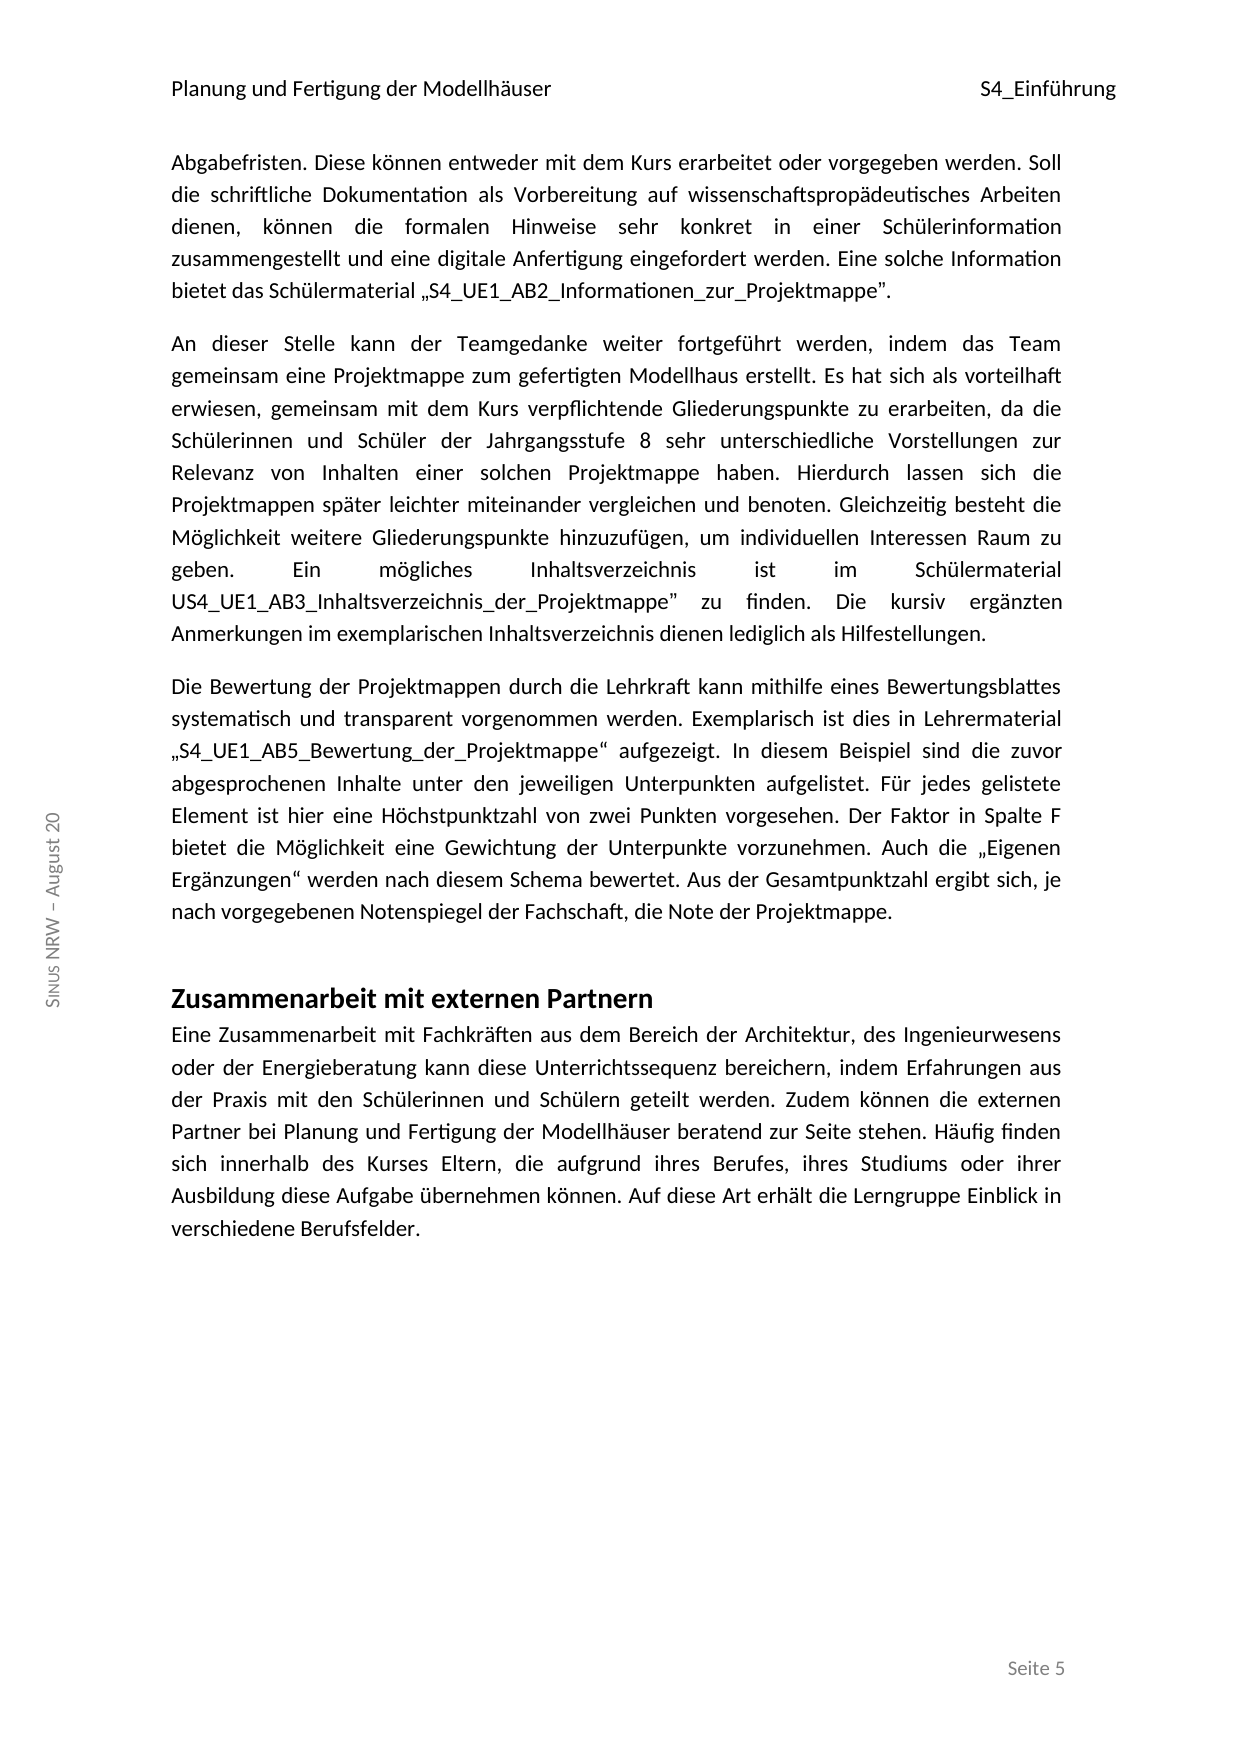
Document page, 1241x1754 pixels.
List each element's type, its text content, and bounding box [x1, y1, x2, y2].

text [171, 148, 1063, 304]
text An dieser Stelle kann der Teamgedanke weiter fortgeführt werden, indem das Team gemeinsam eine Projektmappe zum gefertigten Modellhaus erstellt. Es hat sich als vorteilhaft erwiesen, gemeinsam mit dem Kurs verpflichtende Gliederungspunkte zu erarbeiten, da die Schülerinnen und Schüler der Jahrgangsstufe 8 sehr unterschiedliche Vorstellungen zur Relevanz von Inhalten einer solchen Projektmappe haben. Hierdurch lassen sich die Projektmappen später leichter miteinander vergleichen und benoten. Gleichzeitig besteht die Möglichkeit weitere Gliederungspunkte hinzuzufügen, um individuellen Interessen Raum zu geben. Ein mögliches Inhaltsverzeichnis ist im Schülermaterial US4_UE1_AB3_Inhaltsverzeichnis_der_Projektmappe” zu finden. Die kursiv ergänzten Anmerkungen im exemplarischen Inhaltsverzeichnis dienen lediglich als Hilfestellungen. [171, 329, 1063, 647]
text Eine Zusammenarbeit mit Fachkräften aus dem Bereich der Architektur, des Ingenieurwesens oder der Energieberatung kann diese Unterrichtssequenz bereichern, indem Erfahrungen aus der Praxis mit den Schülerinnen und Schülern geteilt werden. Zudem können die externen Partner bei Planung und Fertigung der Modellhäuser beratend zur Seite stehen. Häufig finden sich innerhalb des Kurses Eltern, die aufgrund ihres Berufes, ihres Studiums oder ihrer Ausbildung diese Aufgabe übernehmen können. Auf diese Art erhält die Lerngruppe Einblick in verschiedene Berufsfelder. [171, 1021, 1063, 1242]
subtitle Zusammenarbeit mit externen Partnern [171, 980, 1063, 1015]
text Die Bewertung der Projektmappen durch die Lehrkraft kann mithilfe eines Bewertungsblattes systematisch und transparent vorgenommen werden. Exemplarisch ist dies in Lehrermaterial „S4_UE1_AB5_Bewertung_der_Projektmappe“ aufgezeigt. In diesem Beispiel sind die zuvor abgesprochenen Inhalte unter den jeweiligen Unterpunkten aufgelistet. Für jedes gelistete Element ist hier eine Höchstpunktzahl von zwei Punkten vorgesehen. Der Faktor in Spalte F bietet die Möglichkeit eine Gewichtung der Unterpunkte vorzunehmen. Auch die „Eigenen Ergänzungen“ werden nach diesem Schema bewertet. Aus der Gesamtpunktzahl ergibt sich, je nach vorgegebenen Notenspiegel der Fachschaft, die Note der Projektmappe. [171, 672, 1063, 926]
